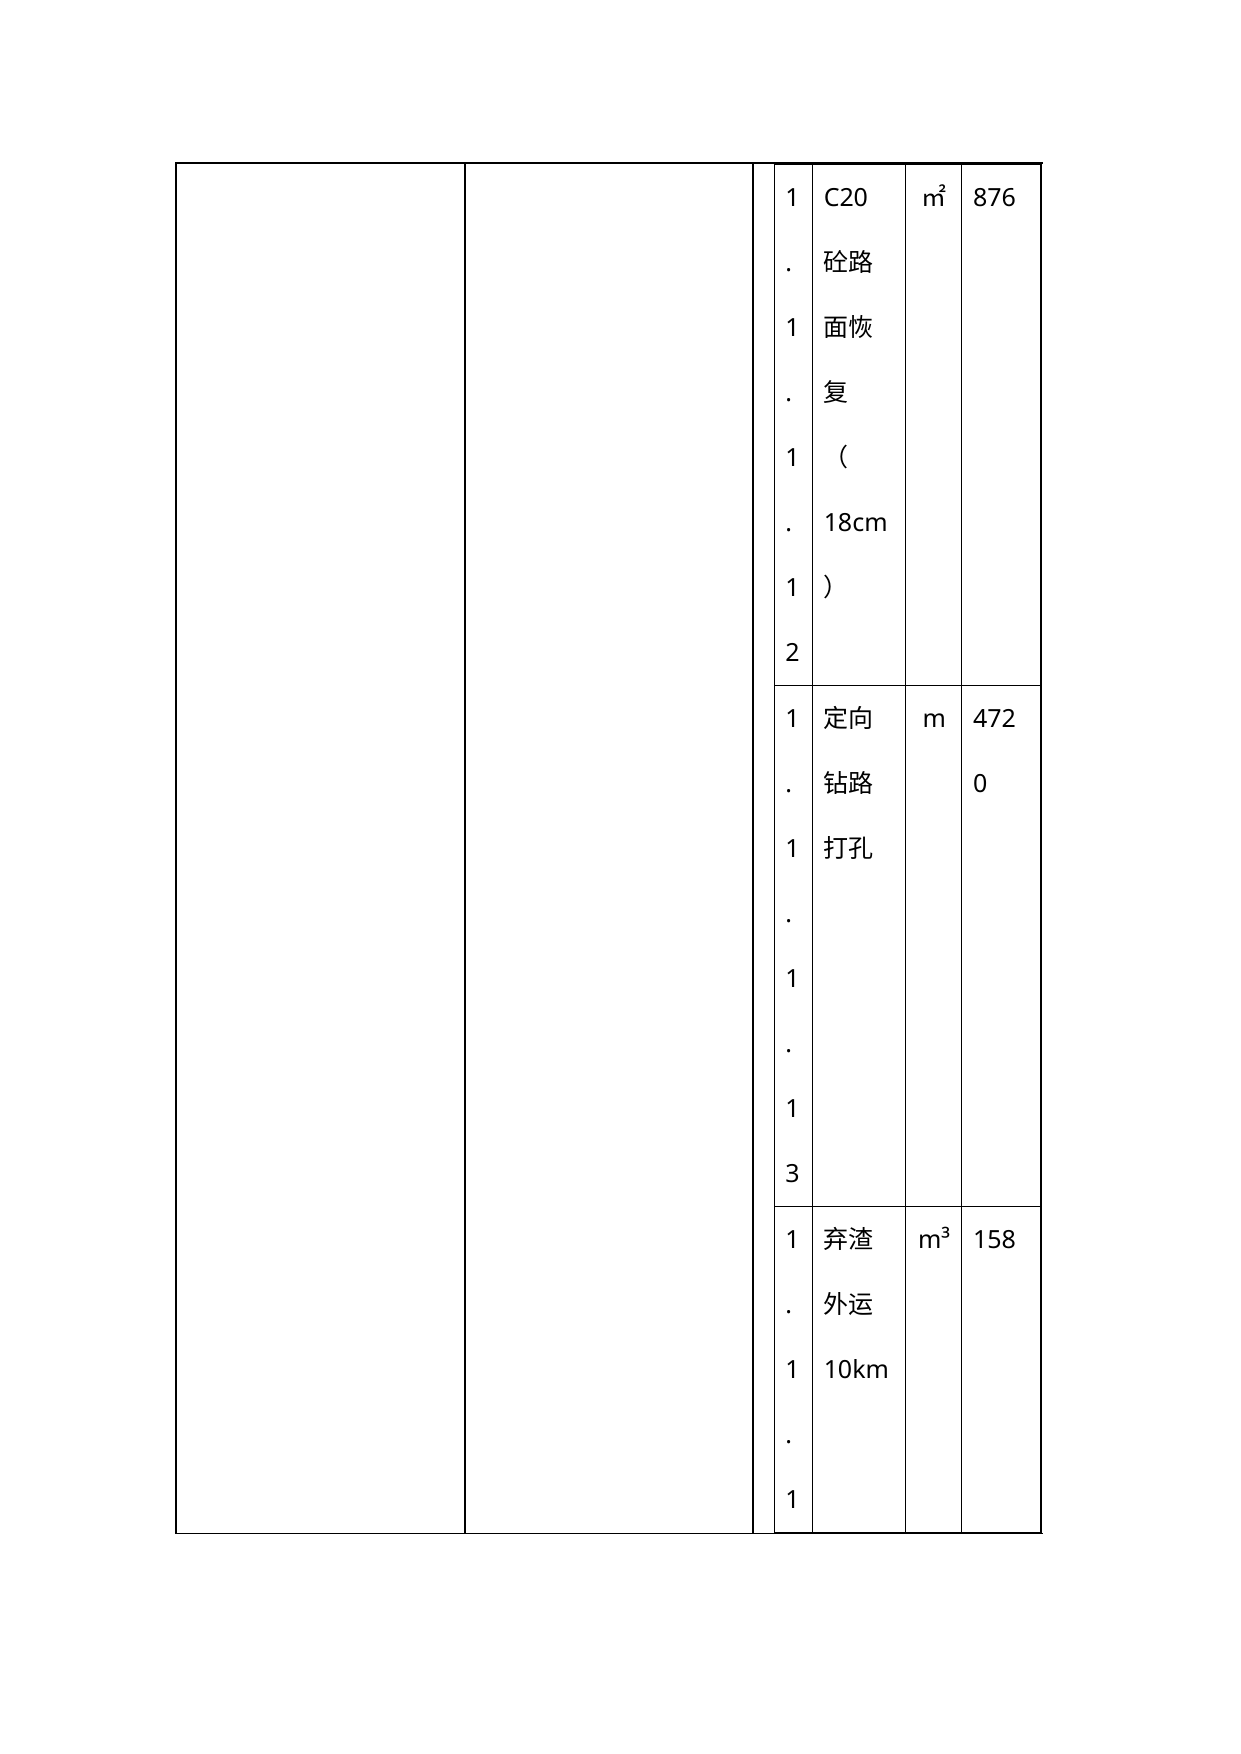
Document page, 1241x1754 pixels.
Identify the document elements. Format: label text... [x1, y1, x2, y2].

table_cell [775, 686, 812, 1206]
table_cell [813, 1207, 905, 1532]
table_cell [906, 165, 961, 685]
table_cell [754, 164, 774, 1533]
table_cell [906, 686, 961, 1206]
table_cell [813, 165, 905, 685]
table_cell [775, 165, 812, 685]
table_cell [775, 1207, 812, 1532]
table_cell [962, 165, 1040, 685]
table_cell [466, 164, 752, 1533]
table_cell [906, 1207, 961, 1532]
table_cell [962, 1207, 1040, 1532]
table_cell 1 [177, 164, 464, 1533]
